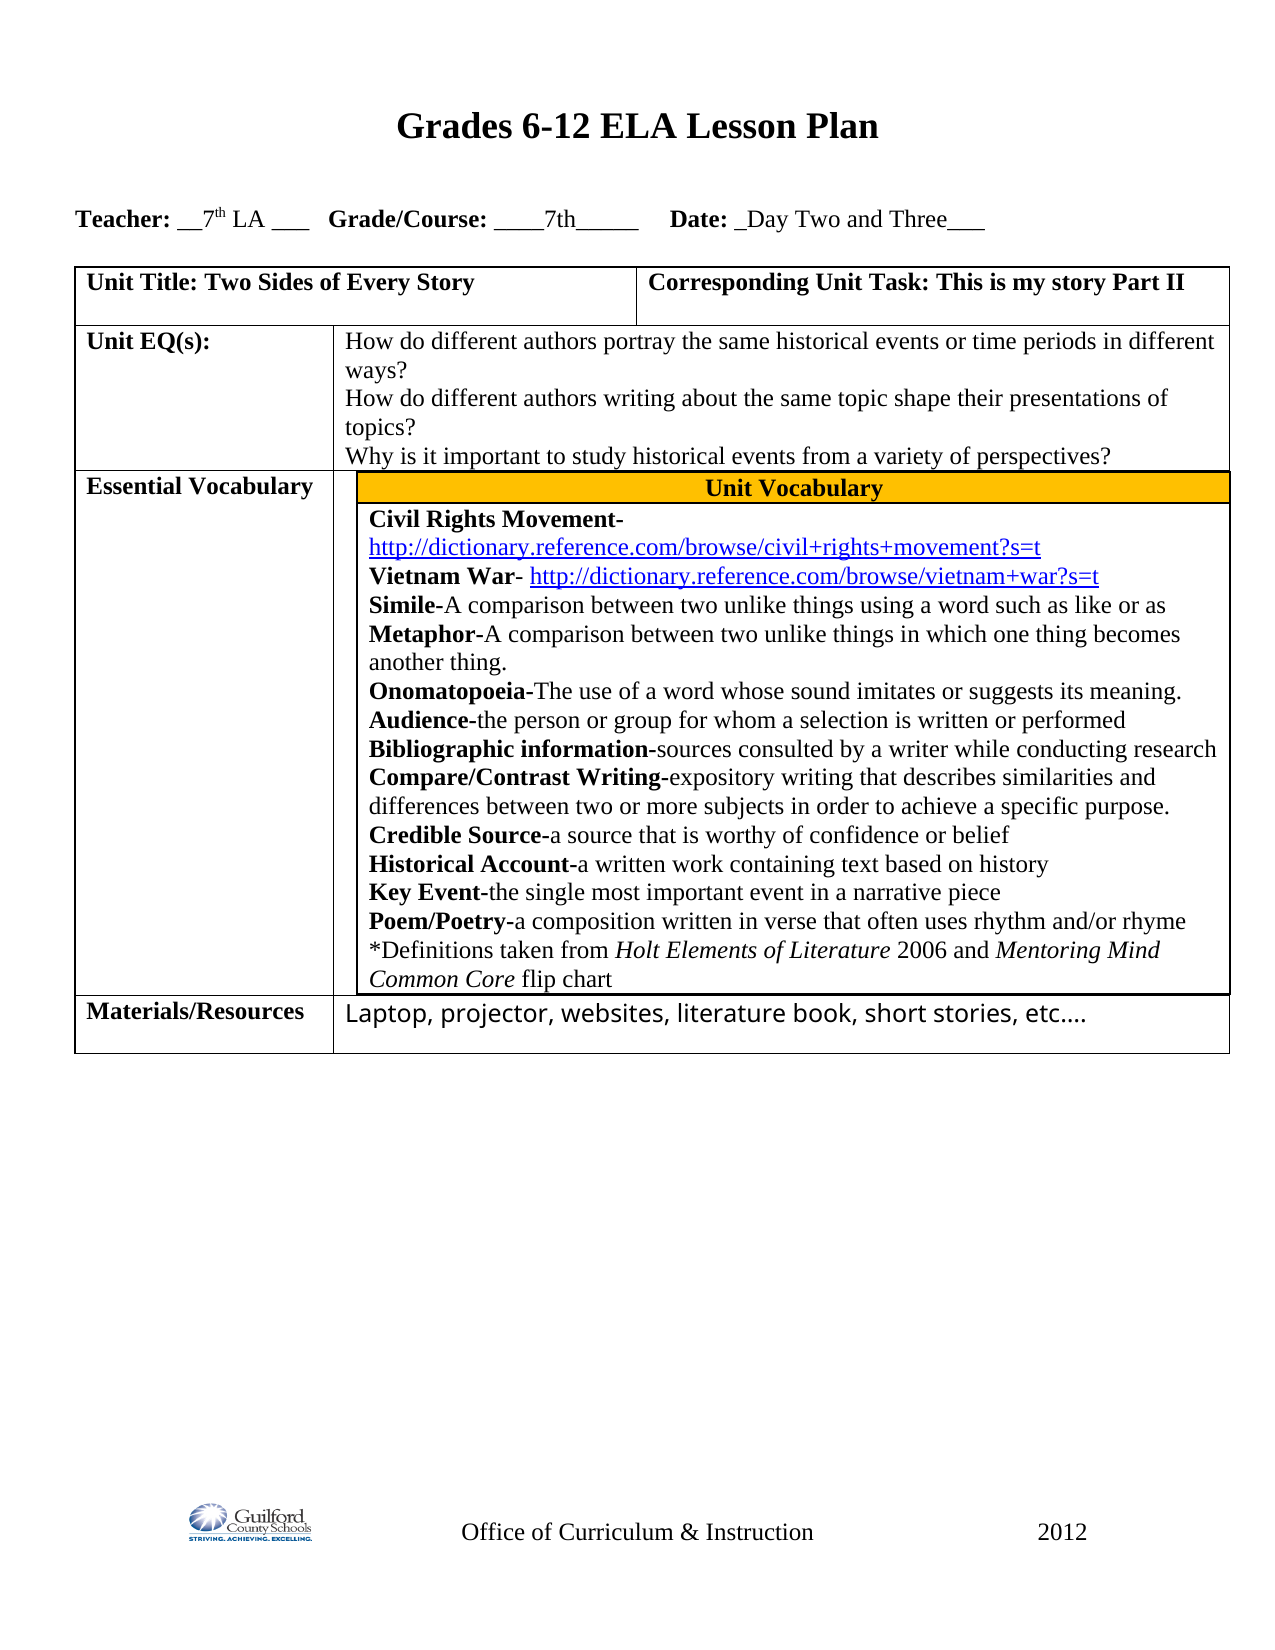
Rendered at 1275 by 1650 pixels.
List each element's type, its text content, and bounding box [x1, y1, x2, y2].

table_header Unit Title: Two Sides of Every Story [76, 268, 636, 325]
picture [187, 1498, 312, 1541]
table_header Corresponding Unit Task: This is my story Part II [637, 268, 1229, 325]
text Teacher: __7th LA ___ Grade/Course: ____7th_____ Date: _Day Two and Three___ [75, 204, 1200, 232]
table_cell Essential Vocabulary [76, 471, 333, 995]
text Grades 6-12 ELA Lesson Plan [75, 103, 1200, 146]
table_cell How do different authors portray the same historical events or time periods in different ways? How do different authors writing about the same topic shape their presentations of topics? Why is it important to study historical events from a variety of perspectives? [334, 326, 1229, 470]
table_cell [334, 471, 356, 995]
table_cell Unit EQ(s): [76, 326, 333, 470]
table_cell Materials/Resources [76, 996, 333, 1053]
table_cell [358, 504, 1229, 993]
table_cell Laptop, projector, websites, literature book, short stories, etc…. [334, 996, 1229, 1053]
